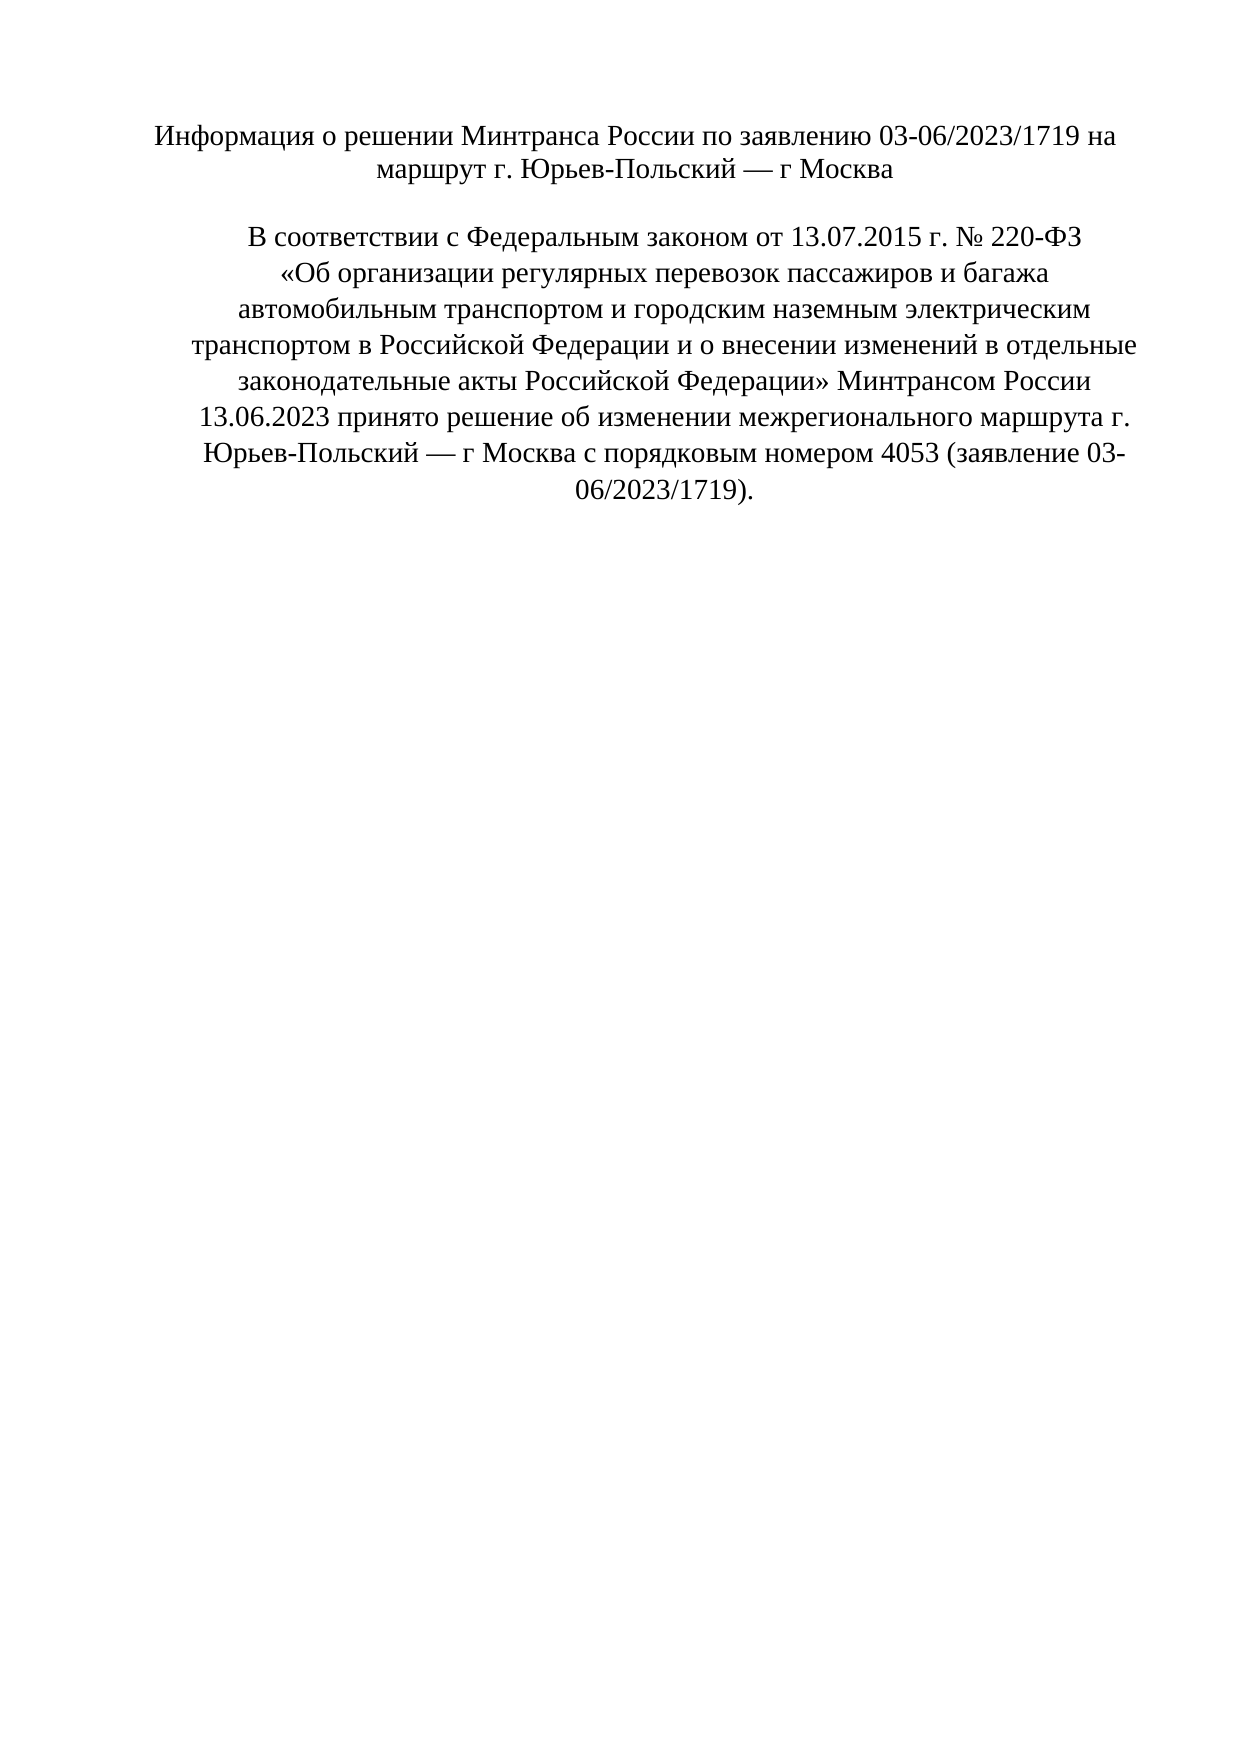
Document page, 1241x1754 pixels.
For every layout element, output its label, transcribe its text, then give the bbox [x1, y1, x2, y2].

text Информация о решении Минтранса России по заявлению 03-06/2023/1719 на маршрут г. Юрьев-Польский — г Москва [118, 118, 1152, 185]
text В соответствии с Федеральным законом от 13.07.2015 г. № 220-ФЗ «Об организации регулярных перевозок пассажиров и багажа автомобильным транспортом и городским наземным электрическим транспортом в Российской Федерации и о внесении изменений в отдельные законодательные акты Российской Федерации» Минтрансом России 13.06.2023 принято решение об изменении межрегионального маршрута г. Юрьев-Польский — г Москва с порядковым номером 4053 (заявление 03-06/2023/1719). [177, 219, 1152, 505]
